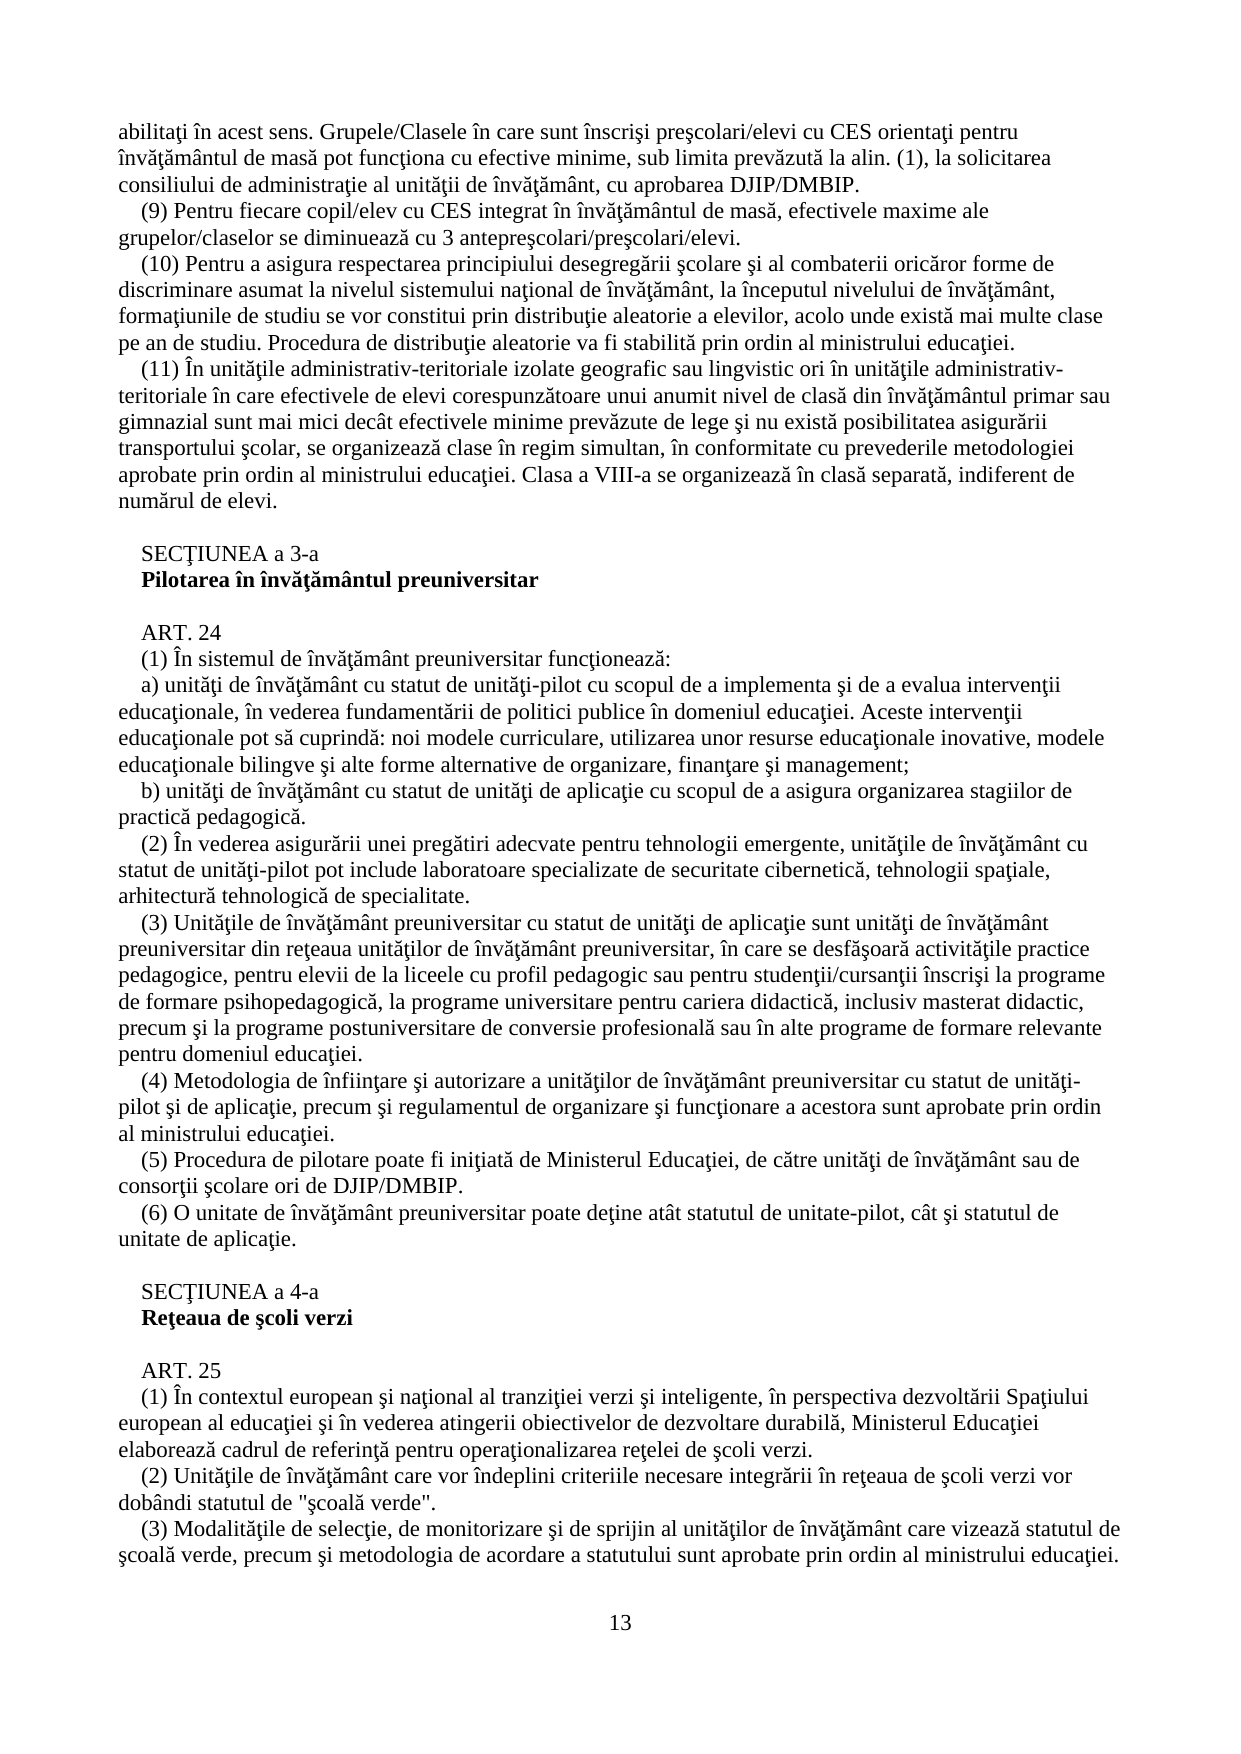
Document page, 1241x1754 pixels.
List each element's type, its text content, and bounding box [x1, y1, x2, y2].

text SECŢIUNEA a 3-a [118, 540, 1122, 566]
text Pilotarea în învăţământul preuniversitar [118, 566, 1122, 592]
text (1) În sistemul de învăţământ preuniversitar funcţionează: [118, 645, 1122, 672]
text Reţeaua de şcoli verzi [118, 1304, 1122, 1330]
text (1) În contextul european şi naţional al tranziţiei verzi şi inteligente, în perspectiva dezvoltării Spaţiului european al educaţiei şi în vederea atingerii obiectivelor de dezvoltare durabilă, Ministerul Educaţiei elaborează cadrul de referinţă pentru operaţionalizarea reţelei de şcoli verzi. [118, 1383, 1122, 1462]
text (6) O unitate de învăţământ preuniversitar poate deţine atât statutul de unitate-pilot, cât şi statutul de unitate de aplicaţie. [118, 1199, 1122, 1251]
text a) unităţi de învăţământ cu statut de unităţi-pilot cu scopul de a implementa şi de a evalua intervenţii educaţionale, în vederea fundamentării de politici publice în domeniul educaţiei. Aceste intervenţii educaţionale pot să cuprindă: noi modele curriculare, utilizarea unor resurse educaţionale inovative, modele educaţionale bilingve şi alte forme alternative de organizare, finanţare şi management; [118, 672, 1122, 777]
text (2) Unităţile de învăţământ care vor îndeplini criteriile necesare integrării în reţeaua de şcoli verzi vor dobândi statutul de "şcoală verde". [118, 1462, 1122, 1515]
text (2) În vederea asigurării unei pregătiri adecvate pentru tehnologii emergente, unităţile de învăţământ cu statut de unităţi-pilot pot include laboratoare specializate de securitate cibernetică, tehnologii spaţiale, arhitectură tehnologică de specialitate. [118, 830, 1122, 909]
text (3) Unităţile de învăţământ preuniversitar cu statut de unităţi de aplicaţie sunt unităţi de învăţământ preuniversitar din reţeaua unităţilor de învăţământ preuniversitar, în care se desfăşoară activităţile practice pedagogice, pentru elevii de la liceele cu profil pedagogic sau pentru studenţii/cursanţii înscrişi la programe de formare psihopedagogică, la programe universitare pentru cariera didactică, inclusiv masterat didactic, precum şi la programe postuniversitare de conversie profesională sau în alte programe de formare relevante pentru domeniul educaţiei. [118, 909, 1122, 1067]
text SECŢIUNEA a 4-a [118, 1278, 1122, 1304]
text ART. 24 [118, 619, 1122, 645]
text (11) În unităţile administrativ-teritoriale izolate geografic sau lingvistic ori în unităţile administrativ-teritoriale în care efectivele de elevi corespunzătoare unui anumit nivel de clasă din învăţământul primar sau gimnazial sunt mai mici decât efectivele minime prevăzute de lege şi nu există posibilitatea asigurării transportului şcolar, se organizează clase în regim simultan, în conformitate cu prevederile metodologiei aprobate prin ordin al ministrului educaţiei. Clasa a VIII-a se organizează în clasă separată, indiferent de numărul de elevi. [118, 355, 1122, 513]
text ART. 25 [118, 1357, 1122, 1383]
text (3) Modalităţile de selecţie, de monitorizare şi de sprijin al unităţilor de învăţământ care vizează statutul de şcoală verde, precum şi metodologia de acordare a statutului sunt aprobate prin ordin al ministrului educaţiei. [118, 1515, 1122, 1568]
text (9) Pentru fiecare copil/elev cu CES integrat în învăţământul de masă, efectivele maxime ale grupelor/claselor se diminuează cu 3 antepreşcolari/preşcolari/elevi. [118, 197, 1122, 250]
text (5) Procedura de pilotare poate fi iniţiată de Ministerul Educaţiei, de către unităţi de învăţământ sau de consorţii şcolare ori de DJIP/DMBIP. [118, 1146, 1122, 1199]
text (10) Pentru a asigura respectarea principiului desegregării şcolare şi al combaterii oricăror forme de discriminare asumat la nivelul sistemului naţional de învăţământ, la începutul nivelului de învăţământ, formaţiunile de studiu se vor constitui prin distribuţie aleatorie a elevilor, acolo unde există mai multe clase pe an de studiu. Procedura de distribuţie aleatorie va fi stabilită prin ordin al ministrului educaţiei. [118, 250, 1122, 355]
text (4) Metodologia de înfiinţare şi autorizare a unităţilor de învăţământ preuniversitar cu statut de unităţi-pilot şi de aplicaţie, precum şi regulamentul de organizare şi funcţionare a acestora sunt aprobate prin ordin al ministrului educaţiei. [118, 1067, 1122, 1146]
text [118, 118, 1122, 197]
text b) unităţi de învăţământ cu statut de unităţi de aplicaţie cu scopul de a asigura organizarea stagiilor de practică pedagogică. [118, 777, 1122, 830]
